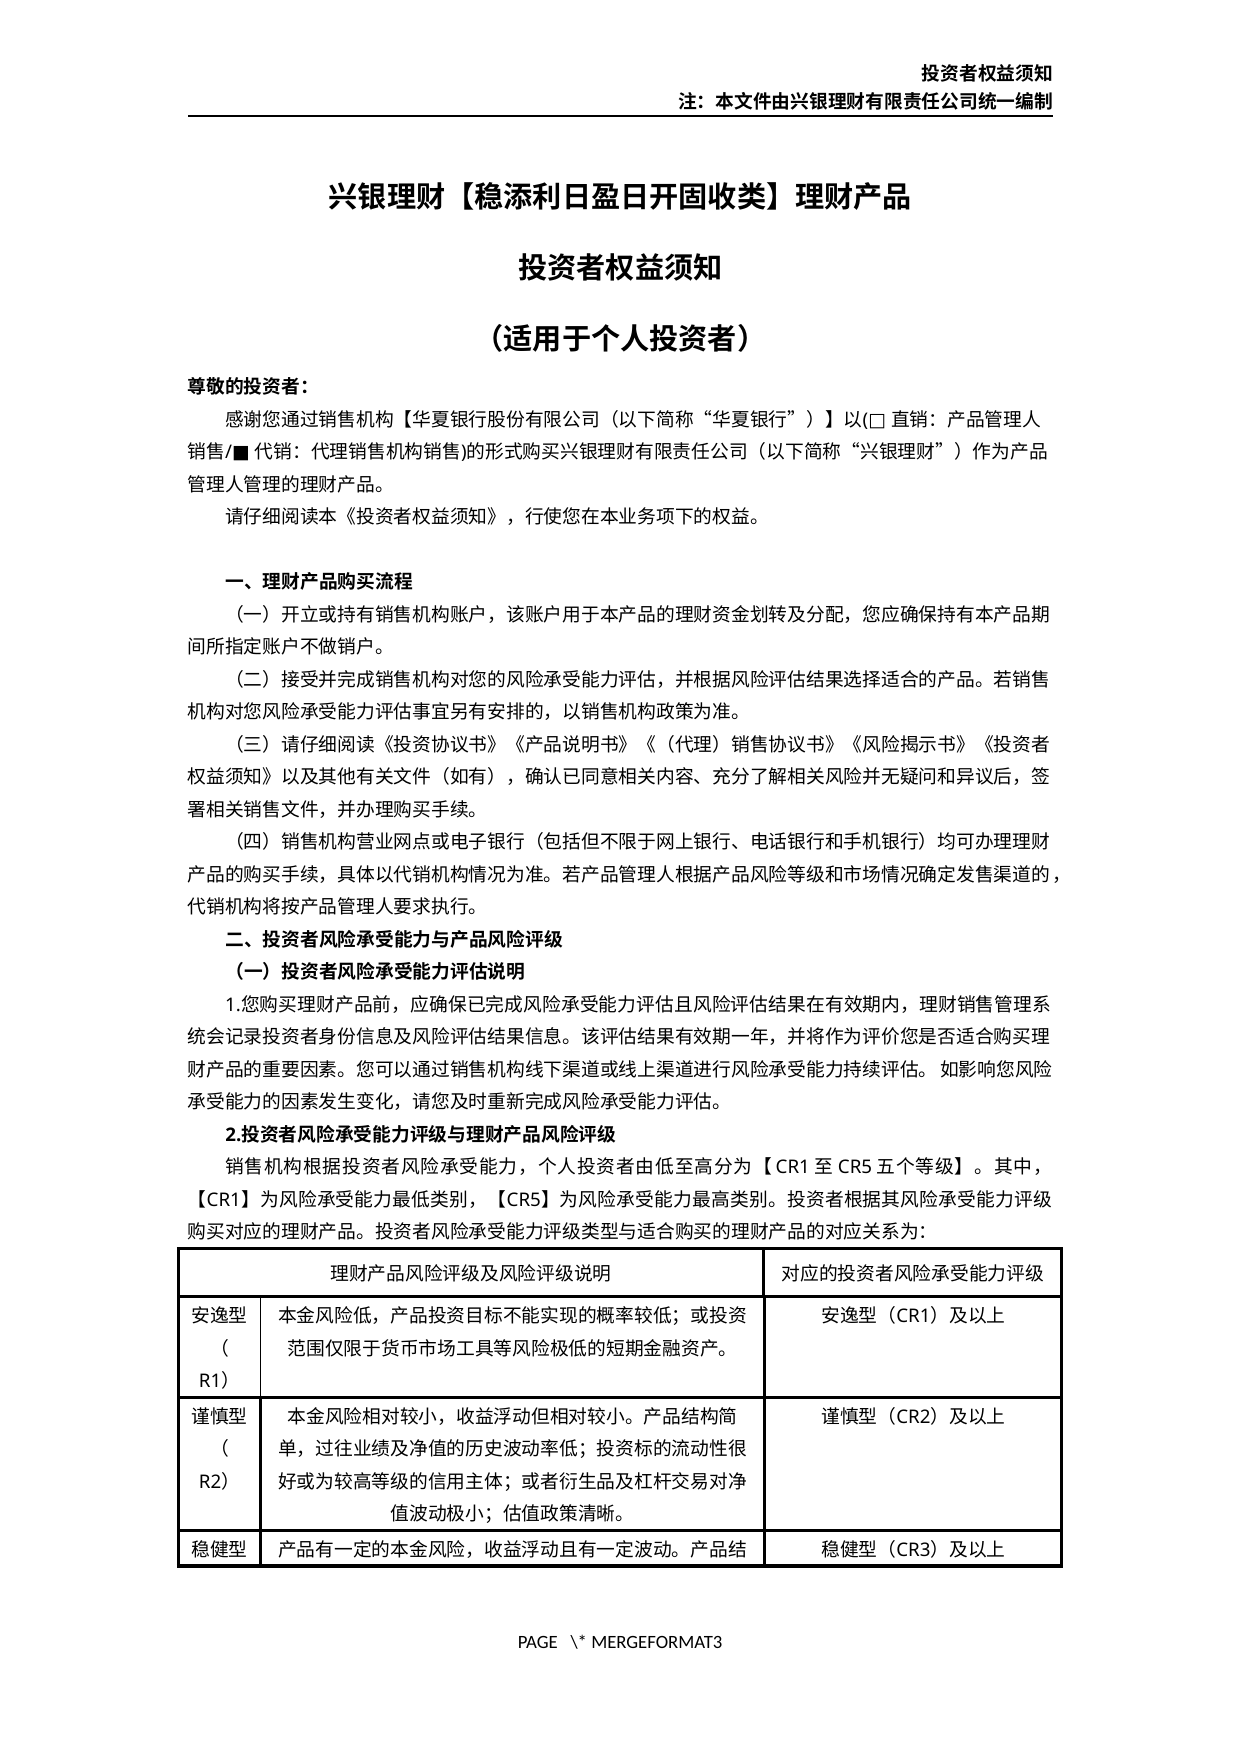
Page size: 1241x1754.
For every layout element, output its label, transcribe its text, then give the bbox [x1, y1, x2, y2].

table_header 对应的投资者风险承受能力评级 [765, 1250, 1060, 1295]
text 二、投资者风险承受能力与产品风险评级 [187, 922, 1053, 954]
text （四）销售机构营业网点或电子银行（包括但不限于网上银行、电话银行和手机银行）均可办理理财产品的购买手续，具体以代销机构情况为准。若产品管理人根据产品风险等级和市场情况确定发售渠道的，代销机构将按产品管理人要求执行。 [187, 824, 1053, 922]
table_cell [262, 1532, 763, 1564]
text （二）接受并完成销售机构对您的风险承受能力评估，并根据风险评估结果选择适合的产品。若销售机构对您风险承受能力评估事宜另有安排的，以销售机构政策为准。 [187, 662, 1053, 727]
text （适用于个人投资者） [187, 304, 1053, 369]
text （一）投资者风险承受能力评估说明 [187, 954, 1053, 987]
text 1.您购买理财产品前，应确保已完成风险承受能力评估且风险评估结果在有效期内，理财销售管理系统会记录投资者身份信息及风险评估结果信息。该评估结果有效期一年，并将作为评价您是否适合购买理财产品的重要因素。您可以通过销售机构线下渠道或线上渠道进行风险承受能力持续评估。如影响您风险承受能力的因素发生变化，请您及时重新完成风险承受能力评估。 [187, 987, 1053, 1117]
table_cell 谨慎型（CR2）及以上 [766, 1399, 1060, 1529]
text 投资者权益须知 [187, 233, 1053, 298]
text 请仔细阅读本《投资者权益须知》，行使您在本业务项下的权益。 [187, 499, 1053, 532]
text （三）请仔细阅读《投资协议书》《产品说明书》《（代理）销售协议书》《风险揭示书》《投资者权益须知》以及其他有关文件（如有），确认已同意相关内容、充分了解相关风险并无疑问和异议后，签署相关销售文件，并办理购买手续。 [187, 727, 1053, 824]
table_cell 稳健型（R3） [180, 1532, 259, 1564]
text 感谢您通过销售机构【华夏银行股份有限公司（以下简称“华夏银行”）】以(□ 直销：产品管理人销售/■ 代销：代理销售机构销售)的形式购买兴银理财有限责任公司（以下简称“兴银理财”）作为产品管理人管理的理财产品。 [187, 402, 1053, 499]
text 尊敬的投资者： [187, 369, 1053, 402]
table_cell 稳健型（CR3）及以上 [766, 1532, 1060, 1564]
table_cell 本金风险低，产品投资目标不能实现的概率较低；或投资范围仅限于货币市场工具等风险极低的短期金融资产。 [261, 1298, 763, 1396]
table_header 理财产品风险评级及风险评级说明 [180, 1250, 762, 1295]
text 2.投资者风险承受能力评级与理财产品风险评级 [187, 1117, 1053, 1149]
table_cell 安逸型（R1） [180, 1298, 260, 1396]
table_cell 安逸型（CR1）及以上 [766, 1298, 1060, 1396]
table_cell 谨慎型（R2） [180, 1399, 259, 1529]
table_cell 本金风险相对较小，收益浮动但相对较小。产品结构简单，过往业绩及净值的历史波动率低；投资标的流动性很好或为较高等级的信用主体；或者衍生品及杠杆交易对净值波动极小；估值政策清晰。 [262, 1399, 763, 1529]
text 销售机构根据投资者风险承受能力，个人投资者由低至高分为【CR1至CR5五个等级】。其中，【CR1】为风险承受能力最低类别，【CR5】为风险承受能力最高类别。投资者根据其风险承受能力评级购买对应的理财产品。投资者风险承受能力评级类型与适合购买的理财产品的对应关系为： [187, 1149, 1053, 1247]
text （一）开立或持有销售机构账户，该账户用于本产品的理财资金划转及分配，您应确保持有本产品期间所指定账户不做销户。 [187, 597, 1053, 662]
text 一、理财产品购买流程 [187, 564, 1053, 597]
text 兴银理财【稳添利日盈日开固收类】理财产品 [187, 162, 1053, 227]
